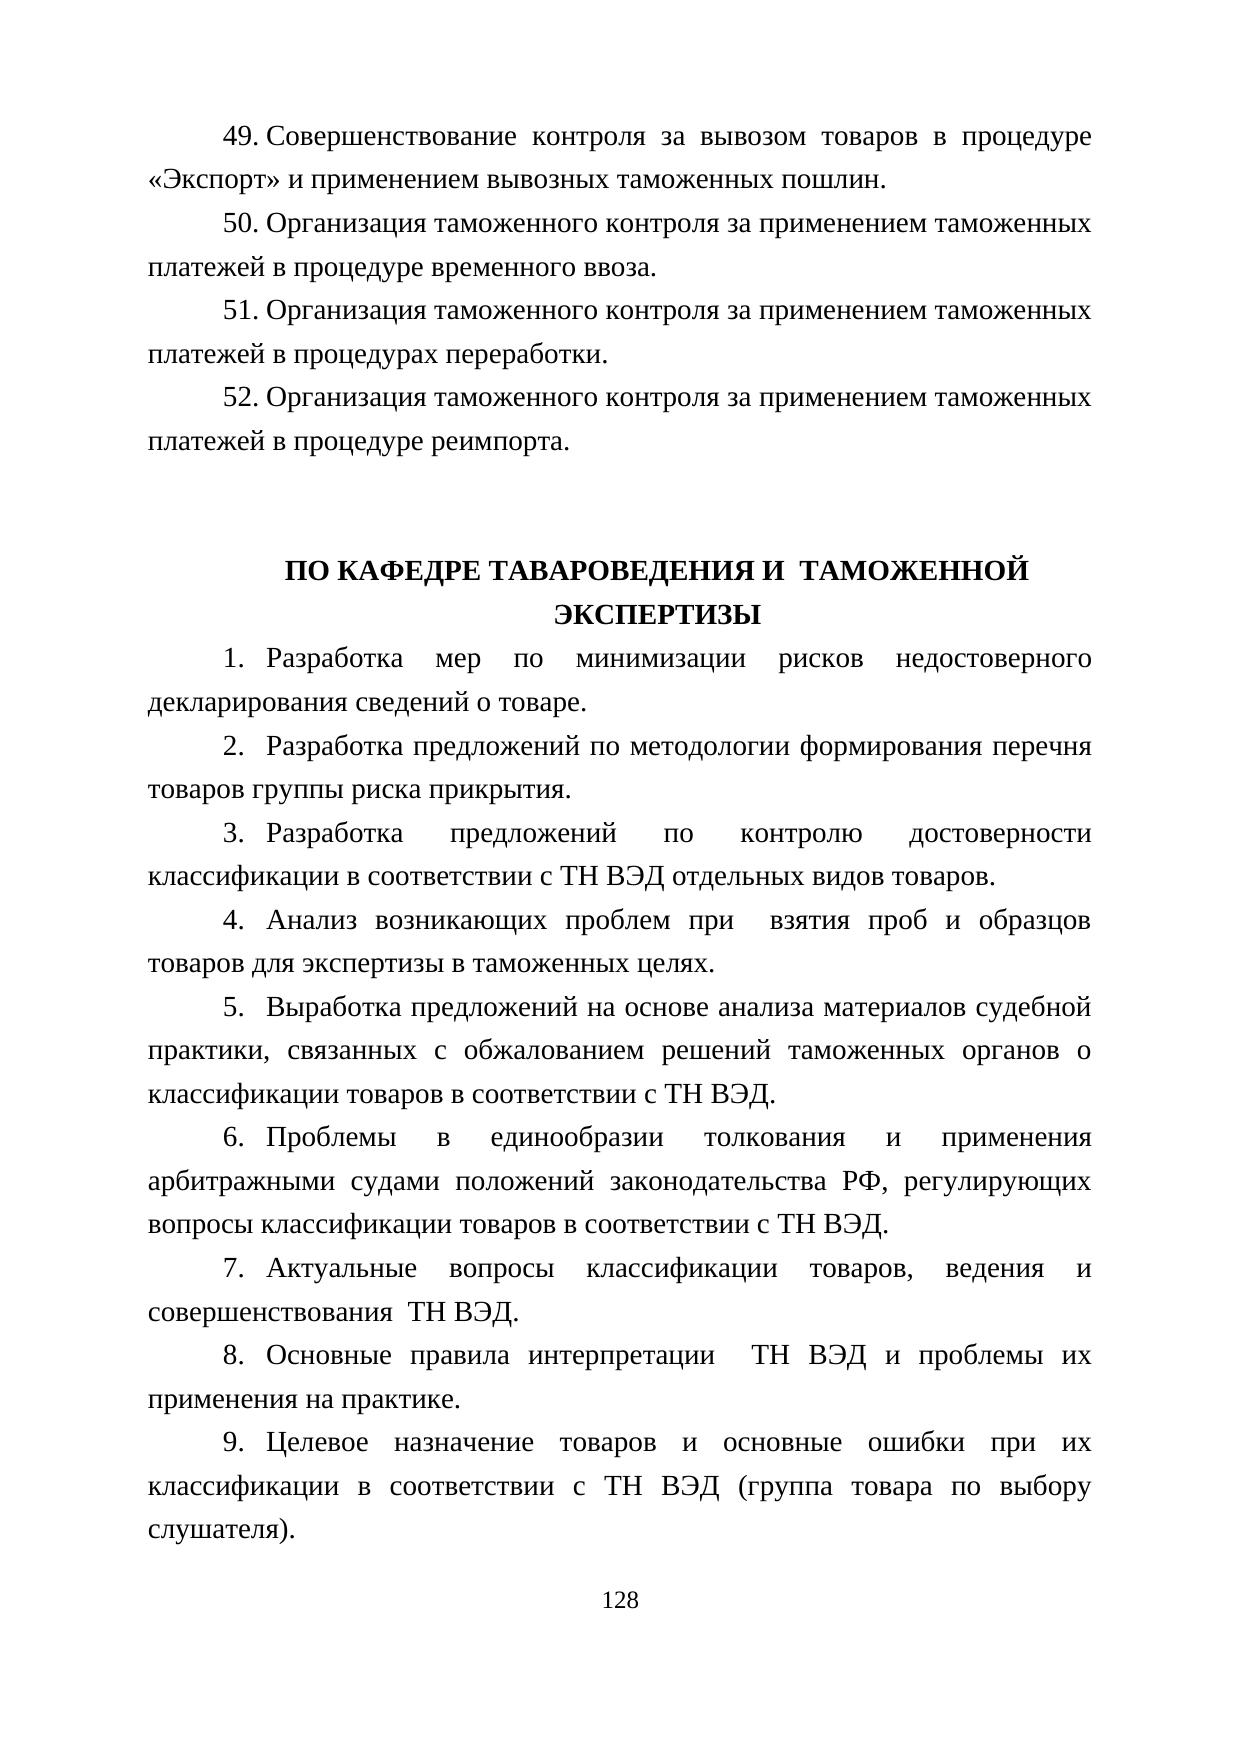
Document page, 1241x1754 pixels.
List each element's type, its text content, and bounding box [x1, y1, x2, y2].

list Основные правила интерпретации ТН ВЭД и проблемы их применения на практике. [148, 1337, 1092, 1414]
list Актуальные вопросы классификации товаров, ведения и совершенствования ТН ВЭД. [148, 1250, 1092, 1327]
text ПО КАФЕДРЕ ТАВАРОВЕДЕНИЯ И ТАМОЖЕННОЙ ЭКСПЕРТИЗЫ [222, 553, 1092, 631]
list Выработка предложений на основе анализа материалов судебной практики, связанных с обжалованием решений таможенных органов о классификации товаров в соответствии с ТН ВЭД. [148, 989, 1092, 1109]
list Организация таможенного контроля за применением таможенных платежей в процедуре временного ввоза. [148, 205, 1092, 282]
list Совершенствование контроля за вывозом товаров в процедуре «Экспорт» и применением вывозных таможенных пошлин. [148, 118, 1092, 195]
list Целевое назначение товаров и основные ошибки при их классификации в соответствии с ТН ВЭД (группа товара по выбору слушателя). [148, 1424, 1092, 1545]
list Организация таможенного контроля за применением таможенных платежей в процедуре реимпорта. [148, 379, 1092, 456]
list Разработка предложений по методологии формирования перечня товаров группы риска прикрытия. [148, 728, 1092, 805]
list Проблемы в единообразии толкования и применения арбитражными судами положений законодательства РФ, регулирующих вопросы классификации товаров в соответствии с ТН ВЭД. [148, 1119, 1092, 1240]
list Разработка мер по минимизации рисков недостоверного декларирования сведений о товаре. [148, 641, 1092, 718]
list Анализ возникающих проблем при взятия проб и образцов товаров для экспертизы в таможенных целях. [148, 902, 1092, 979]
list Организация таможенного контроля за применением таможенных платежей в процедурах переработки. [148, 292, 1092, 369]
list Разработка предложений по контролю достоверности классификации в соответствии с ТН ВЭД отдельных видов товаров. [148, 815, 1092, 892]
